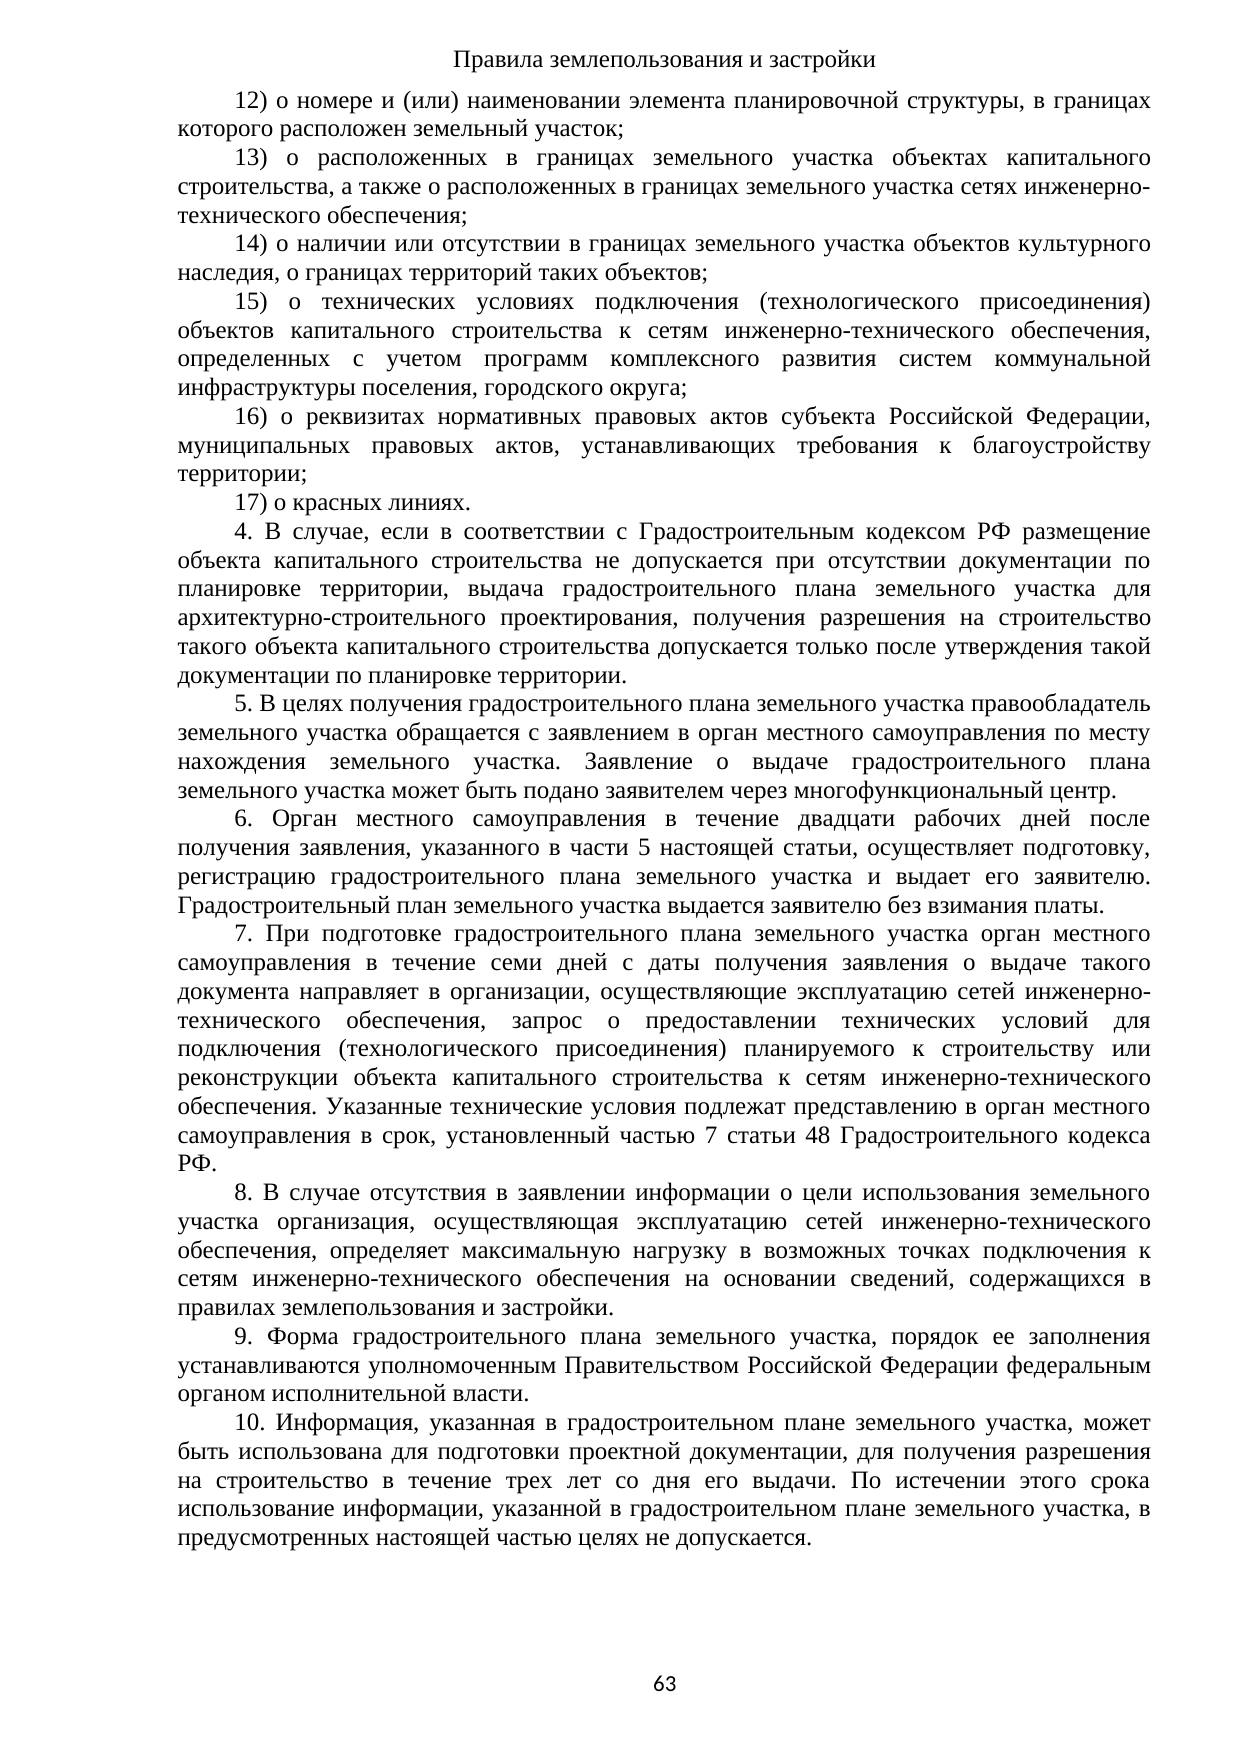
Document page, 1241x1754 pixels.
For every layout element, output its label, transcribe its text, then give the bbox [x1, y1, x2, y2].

text 13) о расположенных в границах земельного участка объектах капитального строительства, а также о расположенных в границах земельного участка сетях инженерно-технического обеспечения; [177, 142, 1152, 228]
text 5. В целях получения градостроительного плана земельного участка правообладатель земельного участка обращается с заявлением в орган местного самоуправления по месту нахождения земельного участка. Заявление о выдаче градостроительного плана земельного участка может быть подано заявителем через многофункциональный центр. [177, 688, 1152, 803]
text 10. Информация, указанная в градостроительном плане земельного участка, может быть использована для подготовки проектной документации, для получения разрешения на строительство в течение трех лет со дня его выдачи. По истечении этого срока использование информации, указанной в градостроительном плане земельного участка, в предусмотренных настоящей частью целях не допускается. [177, 1407, 1152, 1551]
text 4. В случае, если в соответствии с Градостроительным кодексом РФ размещение объекта капитального строительства не допускается при отсутствии документации по планировке территории, выдача градостроительного плана земельного участка для архитектурно-строительного проектирования, получения разрешения на строительство такого объекта капитального строительства допускается только после утверждения такой документации по планировке территории. [177, 516, 1152, 688]
text 14) о наличии или отсутствии в границах земельного участка объектов культурного наследия, о границах территорий таких объектов; [177, 228, 1152, 286]
text 12) о номере и (или) наименовании элемента планировочной структуры, в границах которого расположен земельный участок; [177, 85, 1152, 142]
text 8. В случае отсутствия в заявлении информации о цели использования земельного участка организация, осуществляющая эксплуатацию сетей инженерно-технического обеспечения, определяет максимальную нагрузку в возможных точках подключения к сетям инженерно-технического обеспечения на основании сведений, содержащихся в правилах землепользования и застройки. [177, 1177, 1152, 1321]
text 9. Форма градостроительного плана земельного участка, порядок ее заполнения устанавливаются уполномоченным Правительством Российской Федерации федеральным органом исполнительной власти. [177, 1321, 1152, 1407]
text 7. При подготовке градостроительного плана земельного участка орган местного самоуправления в течение семи дней с даты получения заявления о выдаче такого документа направляет в организации, осуществляющие эксплуатацию сетей инженерно-технического обеспечения, запрос о предоставлении технических условий для подключения (технологического присоединения) планируемого к строительству или реконструкции объекта капитального строительства к сетям инженерно-технического обеспечения. Указанные технические условия подлежат представлению в орган местного самоуправления в срок, установленный частью 7 статьи 48 Градостроительного кодекса РФ. [177, 918, 1152, 1177]
text 15) о технических условиях подключения (технологического присоединения) объектов капитального строительства к сетям инженерно-технического обеспечения, определенных с учетом программ комплексного развития систем коммунальной инфраструктуры поселения, городского округа; [177, 286, 1152, 401]
text 16) о реквизитах нормативных правовых актов субъекта Российской Федерации, муниципальных правовых актов, устанавливающих требования к благоустройству территории; [177, 401, 1152, 487]
text 6. Орган местного самоуправления в течение двадцати рабочих дней после получения заявления, указанного в части 5 настоящей статьи, осуществляет подготовку, регистрацию градостроительного плана земельного участка и выдает его заявителю. Градостроительный план земельного участка выдается заявителю без взимания платы. [177, 803, 1152, 918]
text 17) о красных линиях. [177, 487, 1152, 516]
